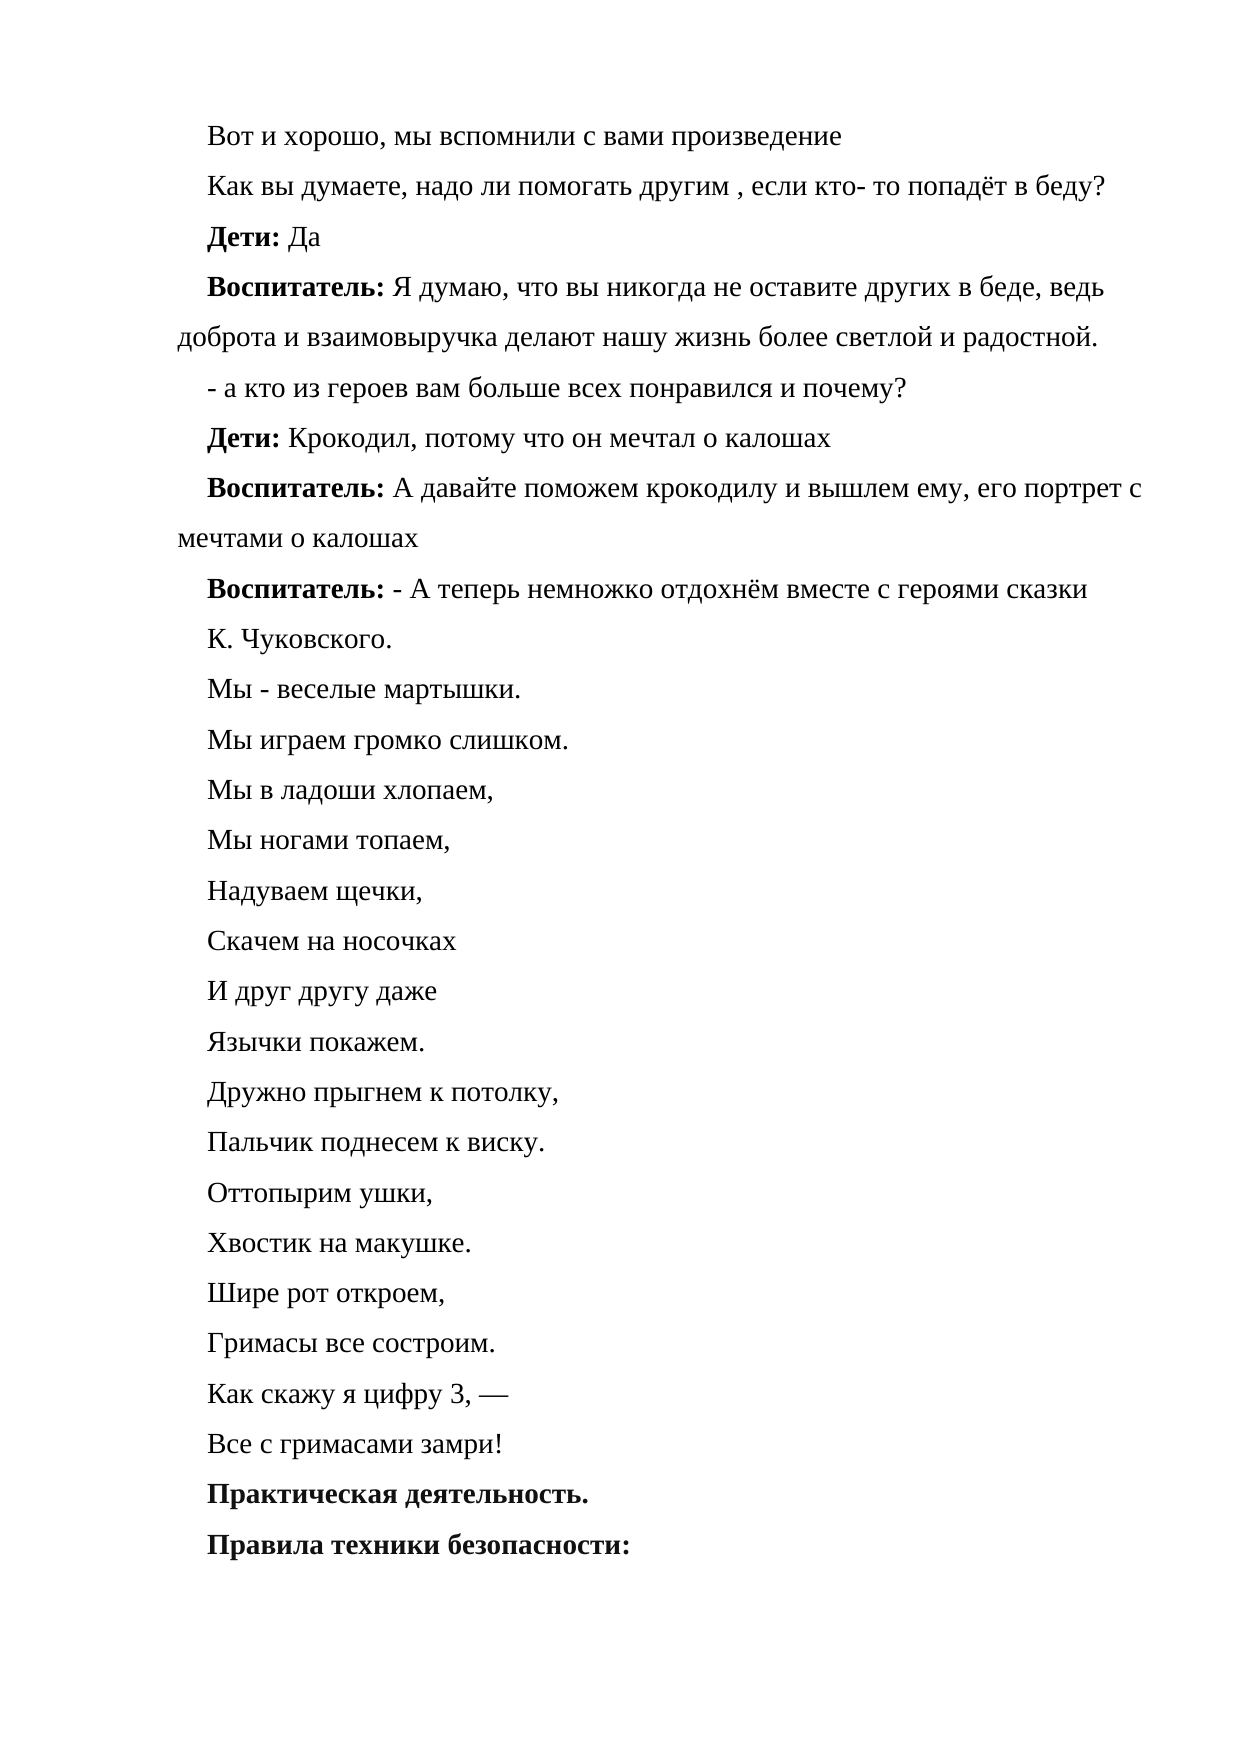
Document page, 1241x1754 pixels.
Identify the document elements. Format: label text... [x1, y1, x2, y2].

text Правила техники безопасности: [177, 1527, 1152, 1560]
text Воспитатель: - А теперь немножко отдохнём вместе с героями сказки [177, 571, 1152, 604]
text Дети: Крокодил, потому что он мечтал о калошах [177, 420, 1152, 453]
text Практическая деятельность. [177, 1477, 1152, 1510]
text Воспитатель: Я думаю, что вы никогда не оставите других в беде, ведь доброта и взаимовыручка делают нашу жизнь более светлой и радостной. [177, 269, 1152, 353]
text Мы - веселые мартышки. Мы играем громко слишком. Мы в ладоши хлопаем, Мы ногами топаем, Надуваем щечки, Скачем на носочках И друг другу даже Язычки покажем. Дружно прыгнем к потолку, Пальчик поднесем к виску. Оттопырим ушки, Хвостик на макушке. Шире рот откроем, Гримасы все состроим. Как скажу я цифру 3, — Все с гримасами замри! [207, 672, 1152, 1460]
text К. Чуковского. [177, 621, 1152, 655]
text Как вы думаете, надо ли помогать другим , если кто- то попадёт в беду? [177, 168, 1152, 202]
text Воспитатель: А давайте поможем крокодилу и вышлем ему, его портрет с мечтами о калошах [177, 470, 1152, 554]
text Дети: Да [177, 219, 1152, 252]
text - а кто из героев вам больше всех понравился и почему? [177, 370, 1152, 403]
text Вот и хорошо, мы вспомнили с вами произведение [177, 118, 1152, 152]
